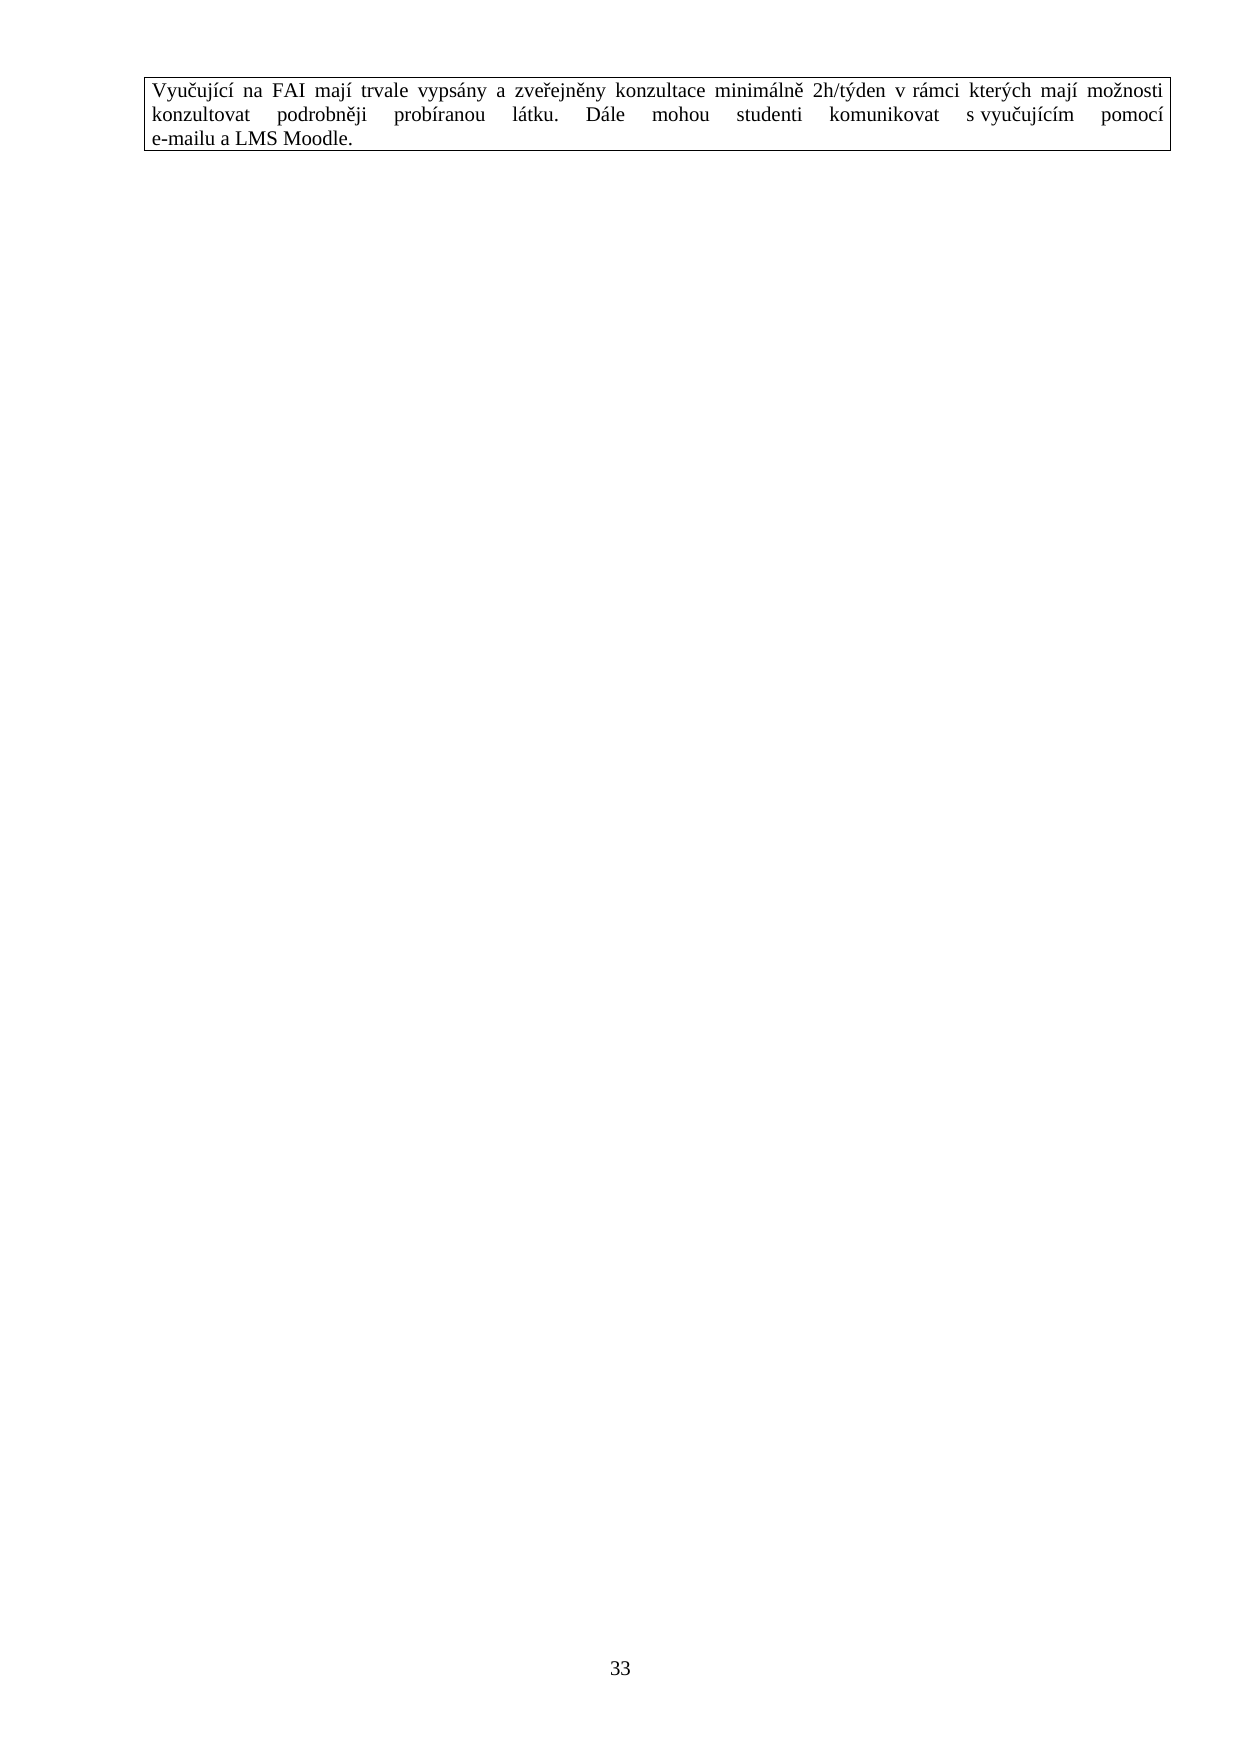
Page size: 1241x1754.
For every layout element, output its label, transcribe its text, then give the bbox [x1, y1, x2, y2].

table_cell Vyučující na FAI mají trvale vypsány a zveřejněny konzultace minimálně 2h/týden v rámci kterých mají možnosti konzultovat podrobněji probíranou látku. Dále mohou studenti komunikovat s vyučujícím pomocí e-mailu a LMS Moodle. [145, 78, 1170, 150]
